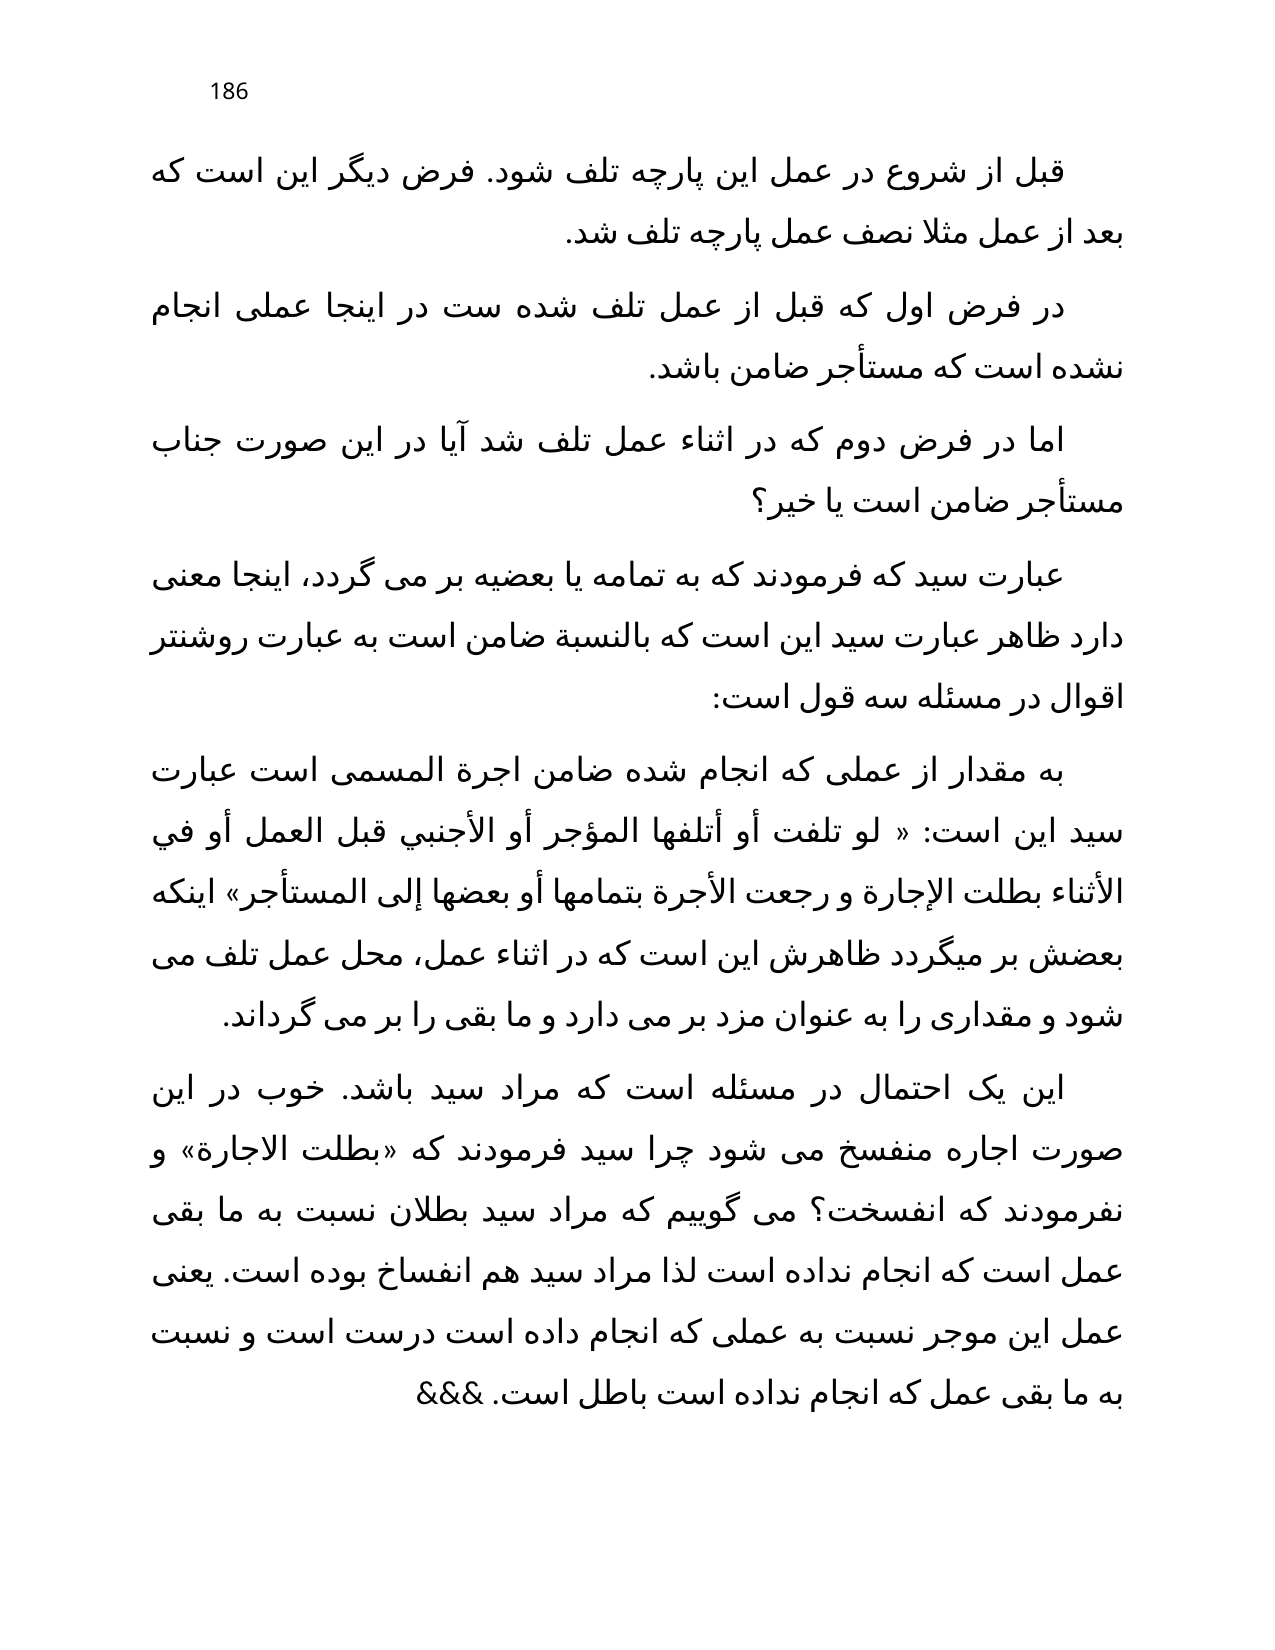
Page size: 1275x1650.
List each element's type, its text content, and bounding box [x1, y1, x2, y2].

text اما در فرض دوم که در اثناء عمل تلف شد آیا در این صورت جناب مستأجر ضامن است یا خیر؟ [150, 419, 1125, 521]
text عبارت سید که فرمودند که به تمامه یا بعضیه بر می گردد، اینجا معنی دارد ظاهر عبارت سید این است که بالنسبة ضامن است به عبارت روشنتر اقوال در مسئله سه قول است: [150, 554, 1125, 717]
text در فرض اول که قبل از عمل تلف شده ست در اینجا عملی انجام نشده است که مستأجر ضامن باشد. [150, 284, 1125, 386]
text این یک احتمال در مسئله است که مراد سید باشد. خوب در این صورت اجاره منفسخ می شود چرا سید فرمودند که «بطلت الاجارة» و نفرمودند که انفسخت؟ می گوییم که مراد سید بطلان نسبت به ما بقی عمل است که انجام نداده است لذا مراد سید هم انفساخ بوده است. یعنی عمل این موجر نسبت به عملی که انجام داده است درست است و نسبت به ما بقی عمل که انجام نداده است باطل است. &&& [150, 1067, 1125, 1413]
text قبل از شروع در عمل این پارچه تلف شود. فرض دیگر این است که بعد از عمل مثلا نصف عمل پارچه تلف شد. [150, 150, 1125, 252]
text به مقدار از عملی که انجام شده ضامن اجرة المسمی است عبارت سید این است: « لو تلفت أو أتلفها المؤجر أو الأجنبي قبل العمل أو في الأثناء بطلت الإجارة و رجعت الأجرة بتمامها أو بعضها إلى المستأجر» اینکه بعضش بر میگردد ظاهرش این است که در اثناء عمل، محل عمل تلف می شود و مقداری را به عنوان مزد بر می دارد و ما بقی را بر می گرداند. [150, 749, 1125, 1034]
